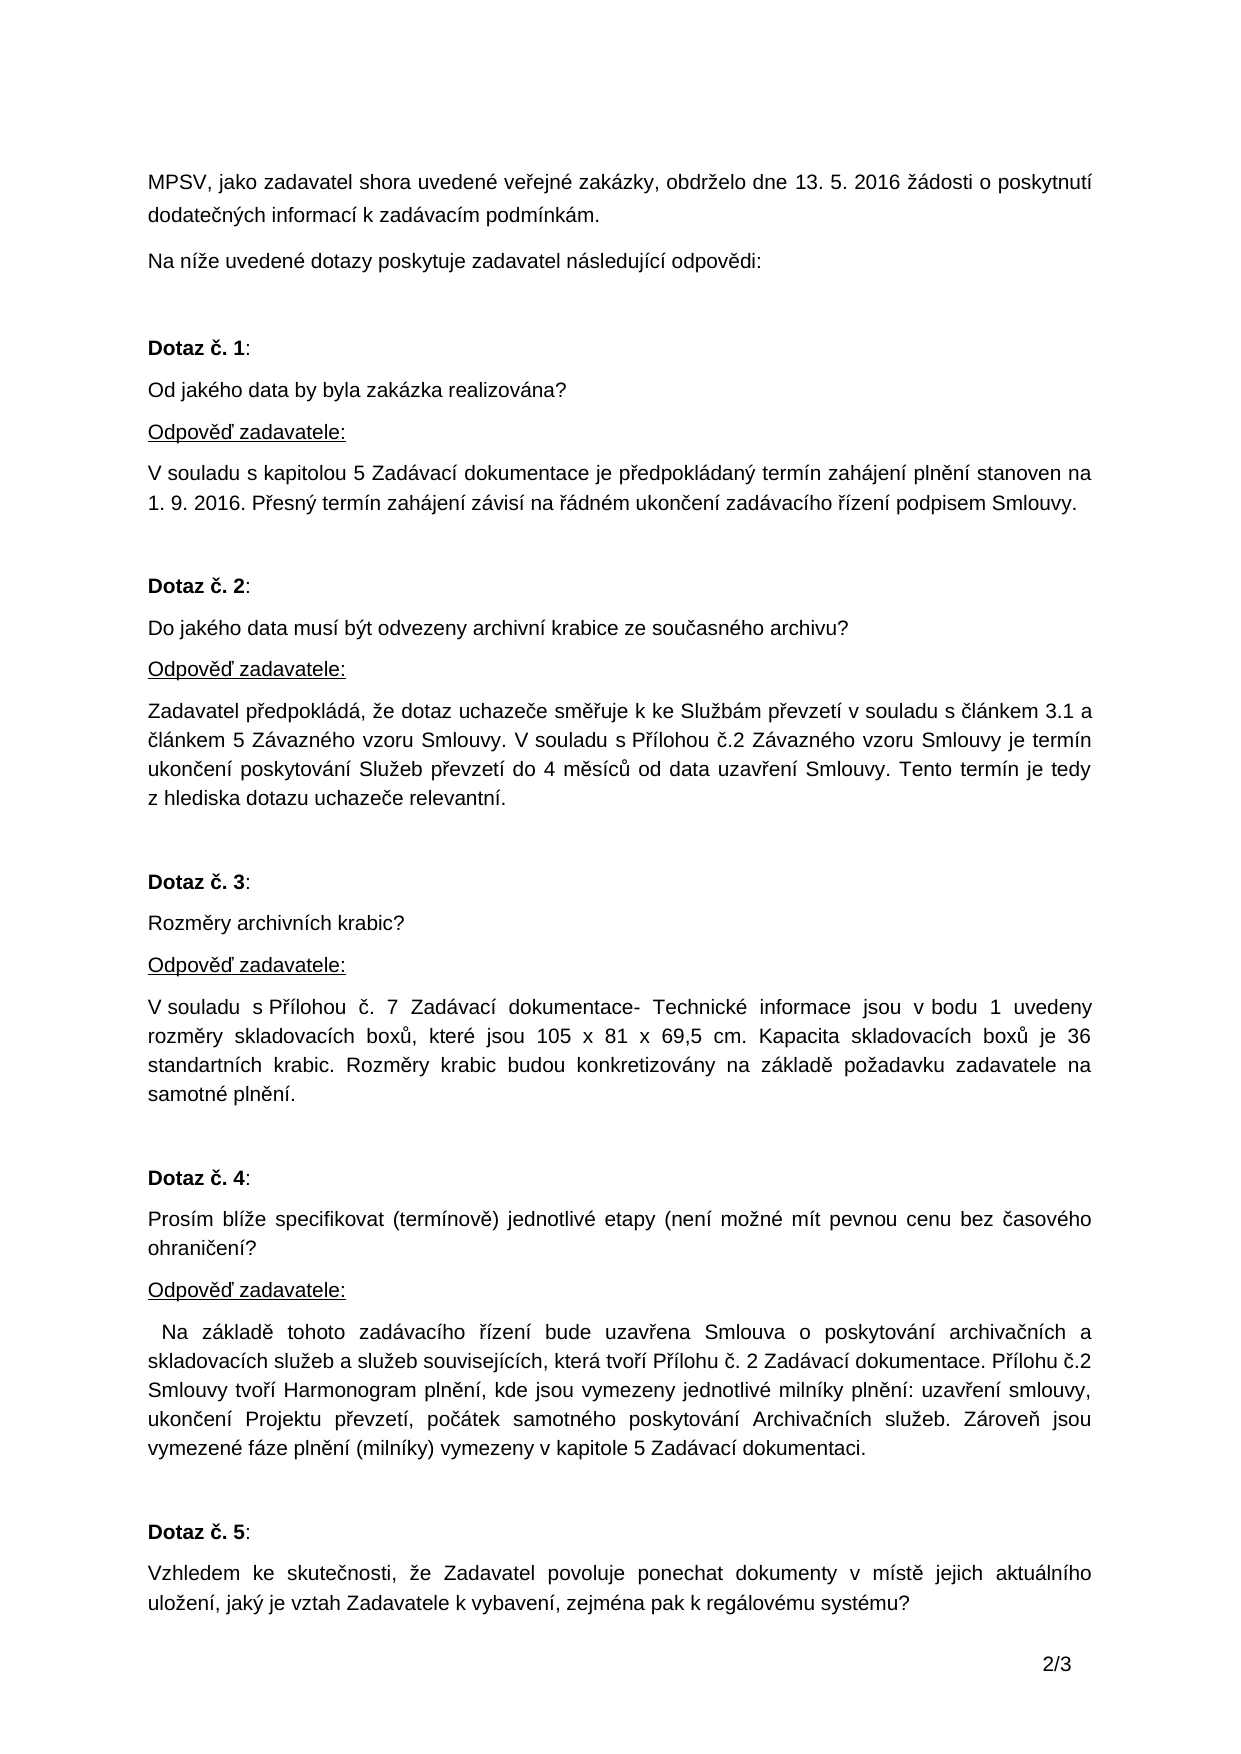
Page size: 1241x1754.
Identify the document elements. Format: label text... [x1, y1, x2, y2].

text Prosím blíže specifikovat (termínově) jednotlivé etapy (není možné mít pevnou cenu bez časového ohraničení? [148, 1202, 1093, 1260]
text Od jakého data by byla zakázka realizována? [148, 373, 1093, 402]
text Dotaz č. 5: [148, 1514, 1093, 1543]
text Odpověď zadavatele: [148, 1273, 1093, 1302]
text MPSV, jako zadavatel shora uvedené veřejné zakázky, obdrželo dne 13. 5. 2016 žádosti o poskytnutí dodatečných informací k zadávacím podmínkám. [148, 160, 1093, 227]
text Dotaz č. 1: [148, 331, 1093, 360]
text V souladu s Přílohou č. 7 Zadávací dokumentace- Technické informace jsou v bodu 1 uvedeny rozměry skladovacích boxů, které jsou 105 x 81 x 69,5 cm. Kapacita skladovacích boxů je 36 standartních krabic. Rozměry krabic budou konkretizovány na základě požadavku zadavatele na samotné plnění. [148, 989, 1093, 1106]
text V souladu s kapitolou 5 Zadávací dokumentace je předpokládaný termín zahájení plnění stanoven na 1. 9. 2016. Přesný termín zahájení závisí na řádném ukončení zadávacího řízení podpisem Smlouvy. [148, 456, 1093, 514]
text Zadavatel předpokládá, že dotaz uchazeče směřuje k ke Službám převzetí v souladu s článkem 3.1 a článkem 5 Závazného vzoru Smlouvy. V souladu s Přílohou č.2 Závazného vzoru Smlouvy je termín ukončení poskytování Služeb převzetí do 4 měsíců od data uzavření Smlouvy. Tento termín je tedy z hlediska dotazu uchazeče relevantní. [148, 693, 1093, 810]
text Dotaz č. 2: [148, 568, 1093, 598]
text Dotaz č. 3: [148, 864, 1093, 893]
text Rozměry archivních krabic? [148, 906, 1093, 935]
text Odpověď zadavatele: [148, 652, 1093, 681]
text Odpověď zadavatele: [148, 948, 1093, 977]
text Na základě tohoto zadávacího řízení bude uzavřena Smlouva o poskytování archivačních a skladovacích služeb a služeb souvisejících, která tvoří Přílohu č. 2 Zadávací dokumentace. Přílohu č.2 Smlouvy tvoří Harmonogram plnění, kde jsou vymezeny jednotlivé milníky plnění: uzavření smlouvy, ukončení Projektu převzetí, počátek samotného poskytování Archivačních služeb. Zároveň jsou vymezené fáze plnění (milníky) vymezeny v kapitole 5 Zadávací dokumentaci. [148, 1314, 1093, 1460]
text Na níže uvedené dotazy poskytuje zadavatel následující odpovědi: [148, 239, 1093, 273]
text Vzhledem ke skutečnosti, že Zadavatel povoluje ponechat dokumenty v místě jejich aktuálního uložení, jaký je vztah Zadavatele k vybavení, zejména pak k regálovému systému? [148, 1556, 1093, 1614]
text Dotaz č. 4: [148, 1160, 1093, 1189]
text Do jakého data musí být odvezeny archivní krabice ze současného archivu? [148, 610, 1093, 639]
text Odpověď zadavatele: [148, 414, 1093, 443]
